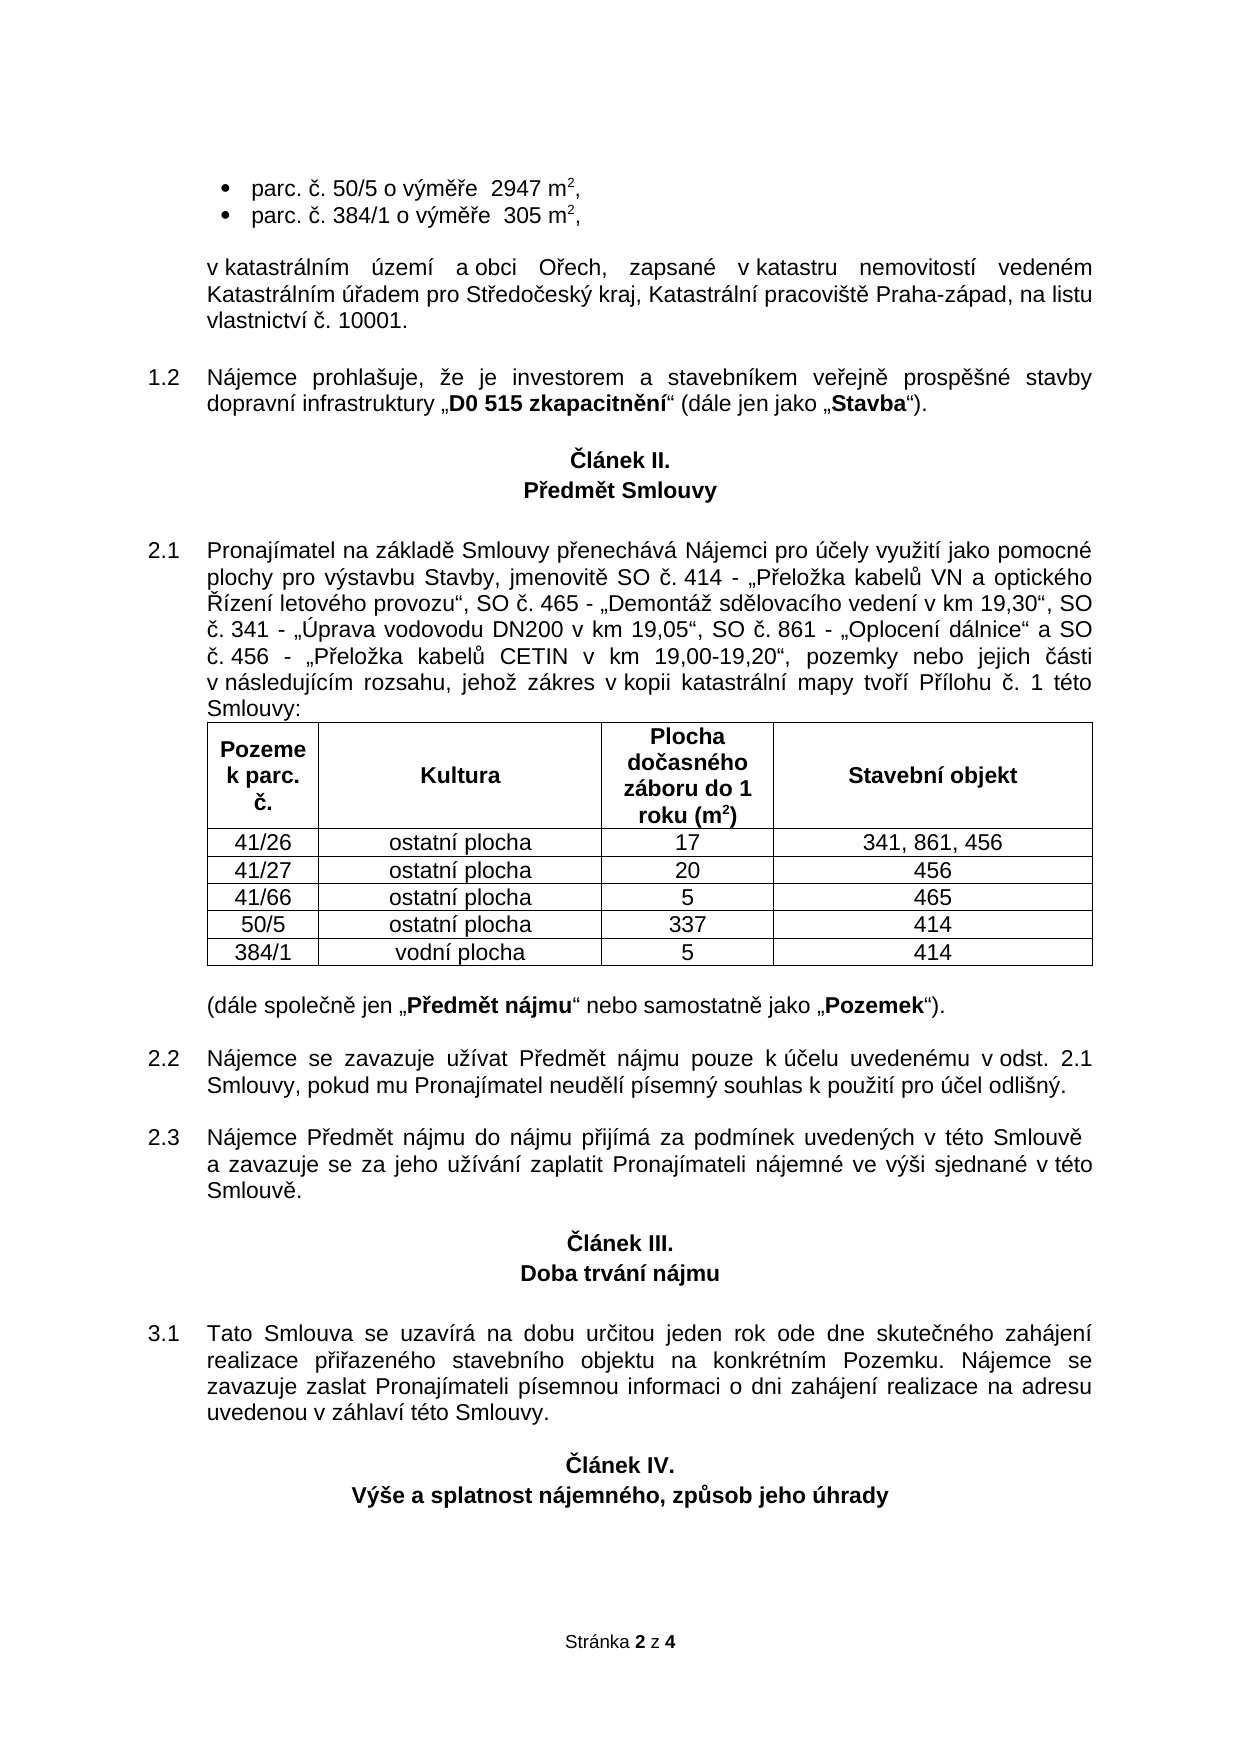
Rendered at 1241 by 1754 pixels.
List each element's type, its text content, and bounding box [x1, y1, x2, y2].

table_header Pozemek parc. č. [208, 723, 318, 828]
list Tato Smlouva se uzavírá na dobu určitou jeden rok ode dne skutečného zahájení realizace přiřazeného stavebního objektu na konkrétním Pozemku. Nájemce se zavazuje zaslat Pronajímateli písemnou informaci o dni zahájení realizace na adresu uvedenou v záhlaví této Smlouvy. [148, 1320, 1093, 1426]
table_cell 414 [774, 939, 1092, 965]
table_header Stavební objekt [774, 723, 1092, 828]
table_cell vodní plocha [319, 939, 601, 965]
table_cell 20 [602, 857, 773, 883]
table_cell 41/27 [208, 857, 318, 883]
table_cell 341, 861, 456 [774, 829, 1092, 856]
text Předmět Smlouvy [148, 477, 1093, 503]
list parc. č. 50/5 o výměře 2947 m2, [221, 175, 1093, 202]
table_cell 5 [602, 884, 773, 910]
table_cell 456 [774, 857, 1092, 883]
list Pronajímatel na základě Smlouvy přenechává Nájemci pro účely využití jako pomocné plochy pro výstavbu Stavby, jmenovitě SO č. 414 - „Přeložka kabelů VN a optického Řízení letového provozu “, SO č. 465 - „Demontáž sdělovacího vedení v km 19,30“, SO č. 341 - „Úprava vodovodu DN200 v km 19,05“, SO č. 861 - „Oplocení dálnice“ a SO č. 456 - „Přeložka kabelů CETIN v km 19,00-19,20“, pozemky nebo jejich části v následujícím rozsahu, jehož zákres v kopii katastrální mapy tvoří Přílohu č. 1 této Smlouvy: [148, 537, 1093, 722]
text Článek III. [148, 1230, 1093, 1256]
text Článek II. [148, 447, 1093, 473]
list Nájemce prohlašuje, že je investorem a stavebníkem veřejně prospěšné stavby dopravní infrastruktury „D0 515 zkapacitnění“ (dále jen jako „Stavba“). [148, 364, 1093, 416]
table_cell 465 [774, 884, 1092, 910]
table_cell ostatní plocha [319, 884, 601, 910]
text Doba trvání nájmu [148, 1260, 1093, 1286]
text (dále společně jen „Předmět nájmu“ nebo samostatně jako „Pozemek“). [207, 992, 1093, 1019]
table_cell ostatní plocha [319, 829, 601, 856]
table_cell 50/5 [208, 911, 318, 938]
table_cell 41/66 [208, 884, 318, 910]
list Nájemce se zavazuje užívat Předmět nájmu pouze k účelu uvedenému v odst. 2.1 Smlouvy, pokud mu Pronajímatel neudělí písemný souhlas k použití pro účel odlišný. [148, 1045, 1093, 1098]
table_cell 414 [774, 911, 1092, 938]
table_cell ostatní plocha [319, 911, 601, 938]
table_header Kultura [319, 723, 601, 828]
text v katastrálním území a obci Ořech, zapsané v katastru nemovitostí vedeném Katastrálním úřadem pro Středočeský kraj, Katastrální pracoviště Praha-západ, na listu vlastnictví č. 10001. [207, 254, 1093, 333]
table_cell ostatní plocha [319, 857, 601, 883]
table_cell 5 [602, 939, 773, 965]
table_cell 17 [602, 829, 773, 856]
text Článek IV. [148, 1452, 1093, 1478]
table_cell 337 [602, 911, 773, 938]
text Výše a splatnost nájemného, způsob jeho úhrady [148, 1482, 1093, 1509]
table_cell 41/26 [208, 829, 318, 856]
table_cell 384/1 [208, 939, 318, 965]
table_header Plocha dočasného záboru do 1 roku (m2) [602, 723, 773, 828]
list parc. č. 384/1 o výměře 305 m2, [221, 202, 1093, 228]
list Nájemce Předmět nájmu do nájmu přijímá za podmínek uvedených v této Smlouvě a zavazuje se za jeho užívání zaplatit Pronajímateli nájemné ve výši sjednané v této Smlouvě. [148, 1124, 1093, 1203]
